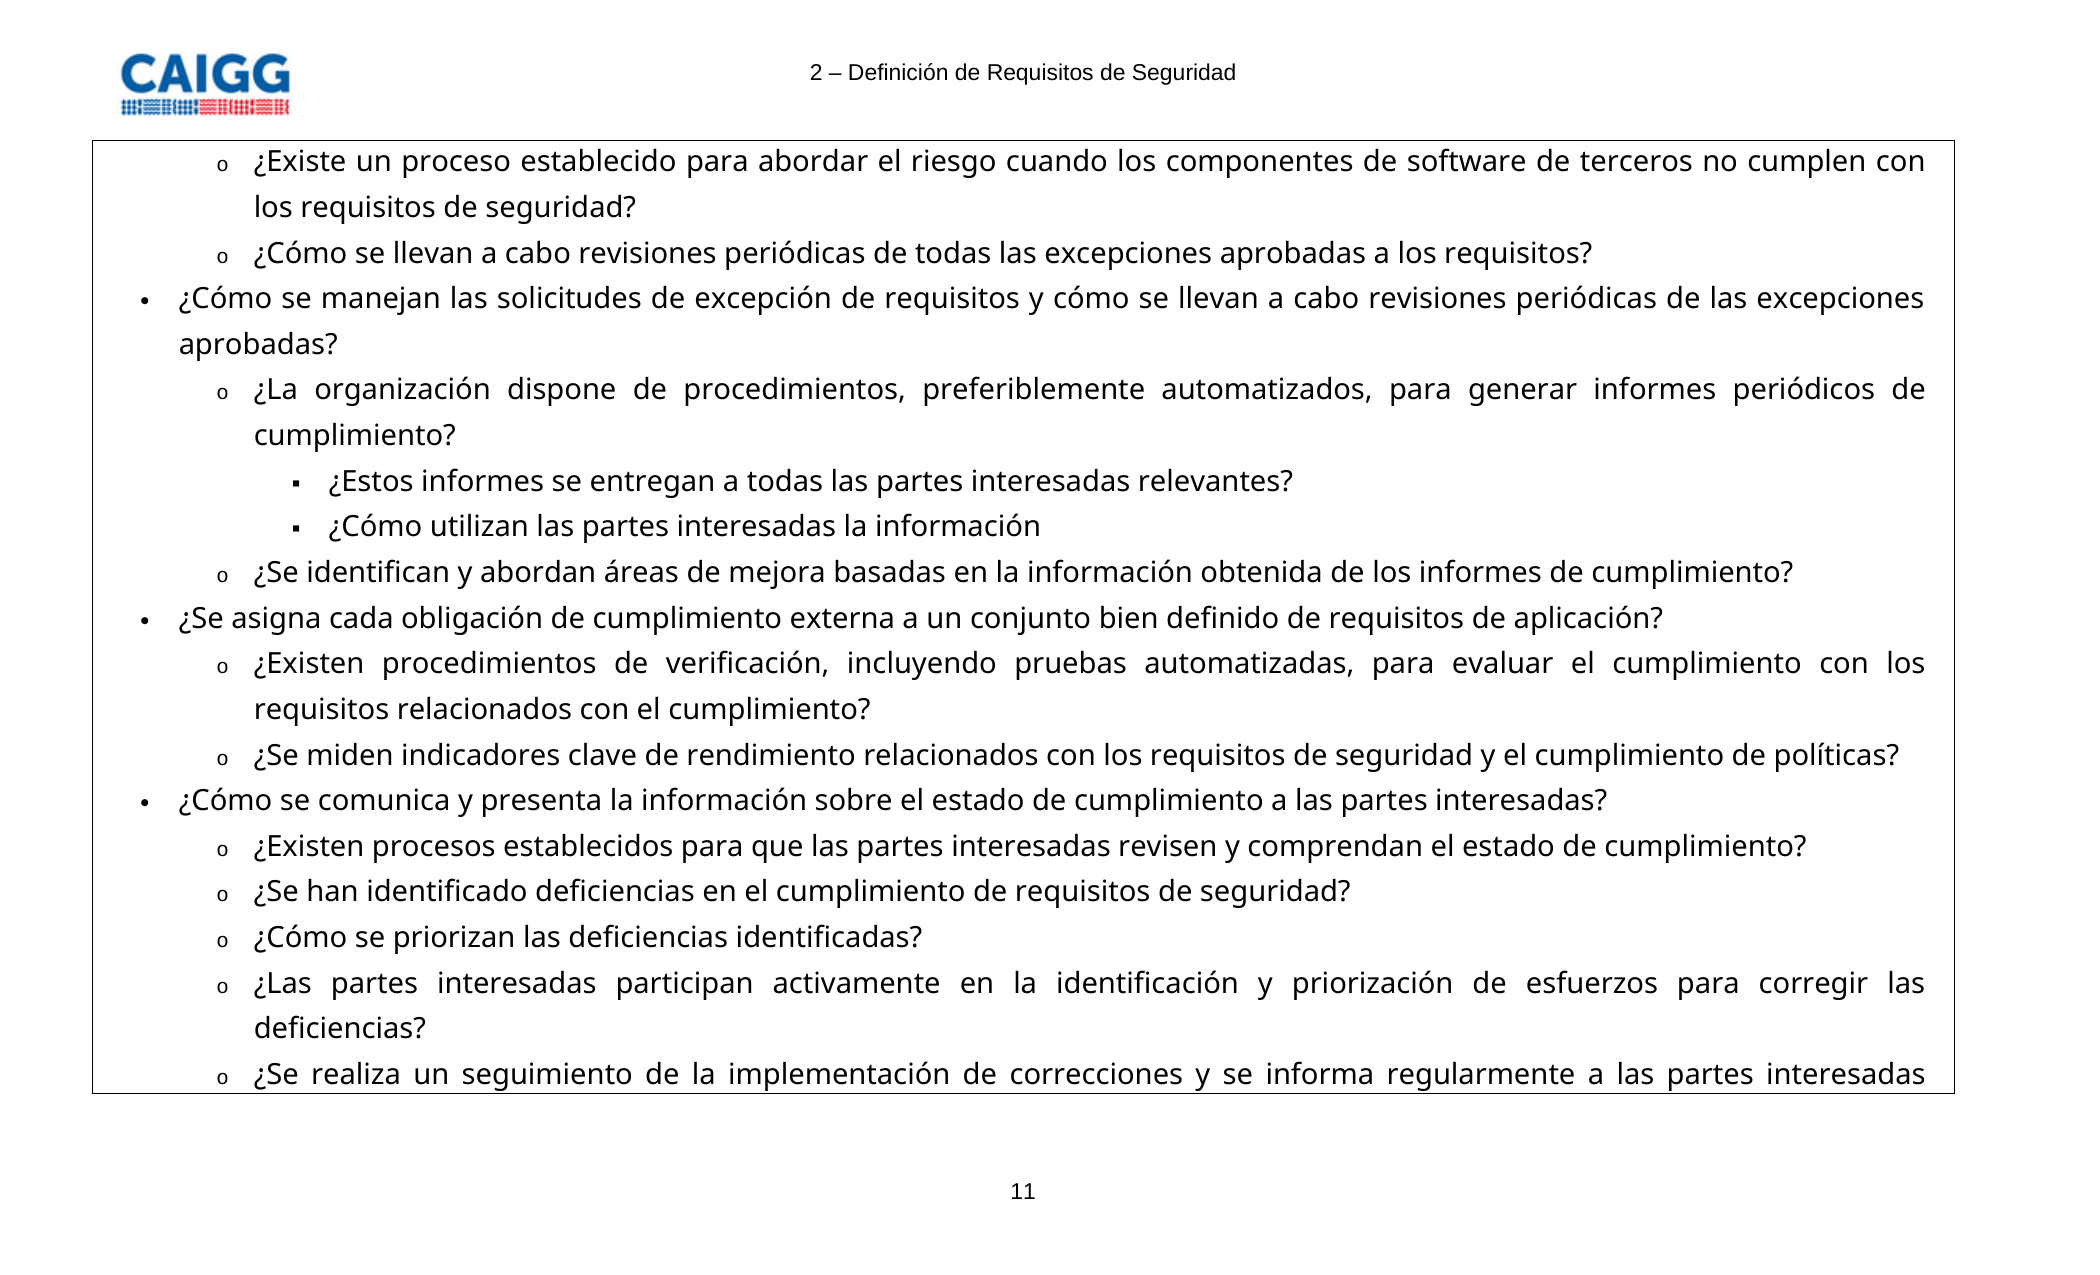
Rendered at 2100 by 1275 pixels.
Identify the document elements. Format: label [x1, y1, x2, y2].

table_cell [93, 141, 1954, 1093]
picture [90, 32, 329, 147]
